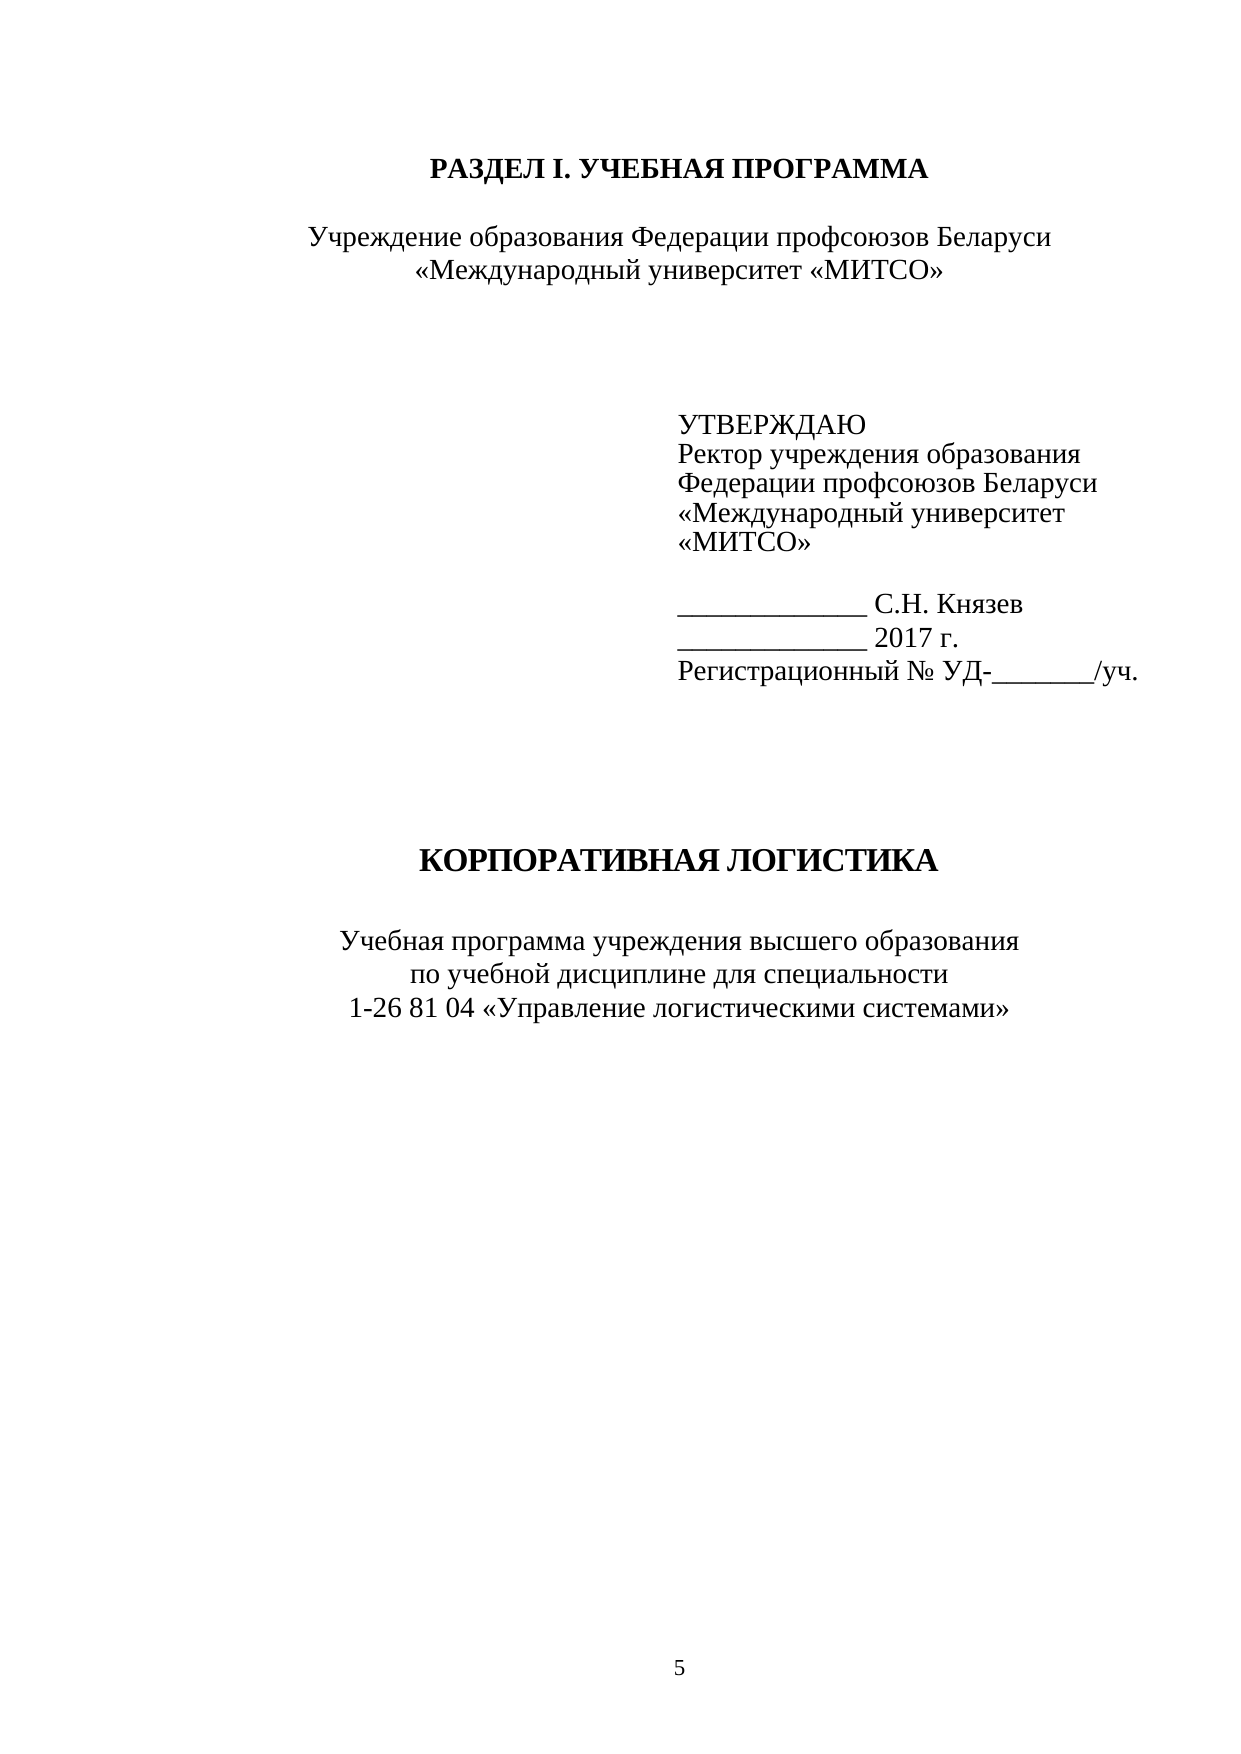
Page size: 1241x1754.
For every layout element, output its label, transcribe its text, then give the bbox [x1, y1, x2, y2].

text Регистрационный № УД-_______/уч. [677, 653, 1181, 687]
text Федерации профсоюзов Беларуси [677, 469, 1181, 499]
text _____________ 2017 г. [677, 620, 1181, 653]
text «Международный университет «МИТСО» [177, 252, 1181, 286]
text КОРПОРАТИВНАЯ ЛОГИСТИКА [177, 840, 1181, 879]
text Учреждение образования Федерации профсоюзов Беларуси [177, 219, 1181, 252]
text 1-26 81 04 «Управление логистическими системами» [177, 990, 1181, 1023]
text _____________ С.Н. Князев [677, 586, 1181, 620]
text Учебная программа учреждения высшего образования [177, 923, 1181, 956]
text «Международный университет «МИТСО» [677, 499, 1181, 557]
text Ректор учреждения образования [677, 440, 1181, 469]
text РАЗДЕЛ I. УЧЕБНАЯ ПРОГРАММА [177, 152, 1181, 185]
text по учебной дисциплине для специальности [177, 956, 1181, 990]
text УТВЕРЖДАЮ [677, 407, 1181, 440]
